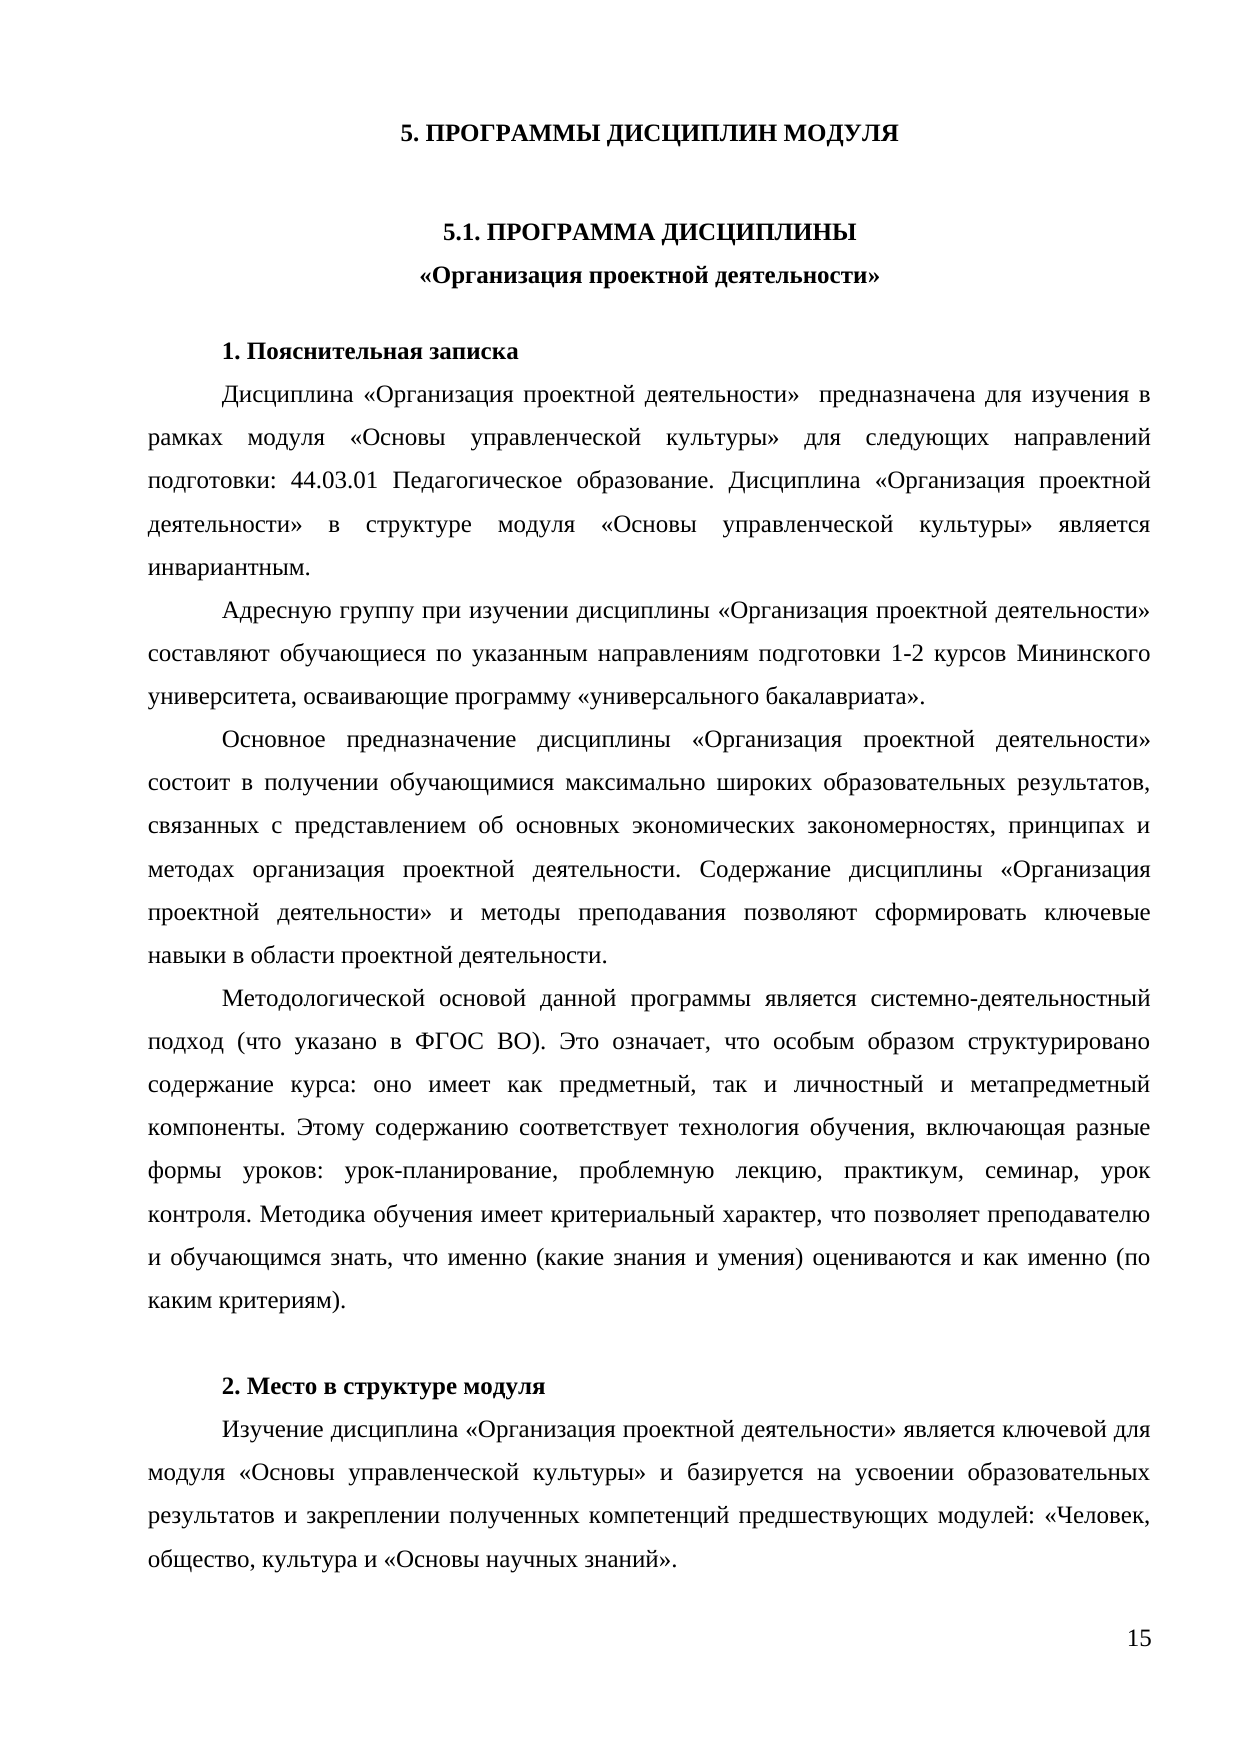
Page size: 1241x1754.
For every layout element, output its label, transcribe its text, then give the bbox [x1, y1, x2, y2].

text 1. Пояснительная записка [148, 336, 1152, 365]
text Изучение дисциплина «Организация проектной деятельности» является ключевой для модуля «Основы управленческой культуры» и базируется на усвоении образовательных результатов и закреплении полученных компетенций предшествующих модулей: «Человек, общество, культура и «Основы научных знаний». [148, 1414, 1152, 1572]
text 2. Место в структуре модуля [148, 1371, 1152, 1400]
text 5. ПРОГРАММЫ ДИСЦИПЛИН МОДУЛЯ [148, 118, 1152, 147]
text Основное предназначение дисциплины «Организация проектной деятельности» состоит в получении обучающимися максимально широких образовательных результатов, связанных с представлением об основных экономических закономерностях, принципах и методах организация проектной деятельности. Содержание дисциплины «Организация проектной деятельности» и методы преподавания позволяют сформировать ключевые навыки в области проектной деятельности. [148, 724, 1152, 969]
text Методологической основой данной программы является системно-деятельностный подход (что указано в ФГОС ВО). Это означает, что особым образом структурировано содержание курса: оно имеет как предметный, так и личностный и метапредметный компоненты. Этому содержанию соответствует технология обучения, включающая разные формы уроков: урок-планирование, проблемную лекцию, практикум, семинар, урок контроля. Методика обучения имеет критериальный характер, что позволяет преподавателю и обучающимся знать, что именно (какие знания и умения) оцениваются и как именно (по каким критериям). [148, 983, 1152, 1314]
text 5.1. ПРОГРАММА ДИСЦИПЛИНЫ [148, 217, 1152, 246]
text Дисциплина «Организация проектной деятельности» предназначена для изучения в рамках модуля «Основы управленческой культуры» для следующих направлений подготовки: 44.03.01 Педагогическое образование. Дисциплина «Организация проектной деятельности» в структуре модуля «Основы управленческой культуры» является инвариантным. [148, 379, 1152, 581]
text Адресную группу при изучении дисциплины «Организация проектной деятельности» составляют обучающиеся по указанным направлениям подготовки 1-2 курсов Мининского университета, осваивающие программу «универсального бакалавриата». [148, 595, 1152, 710]
text «Организация проектной деятельности» [148, 260, 1152, 289]
